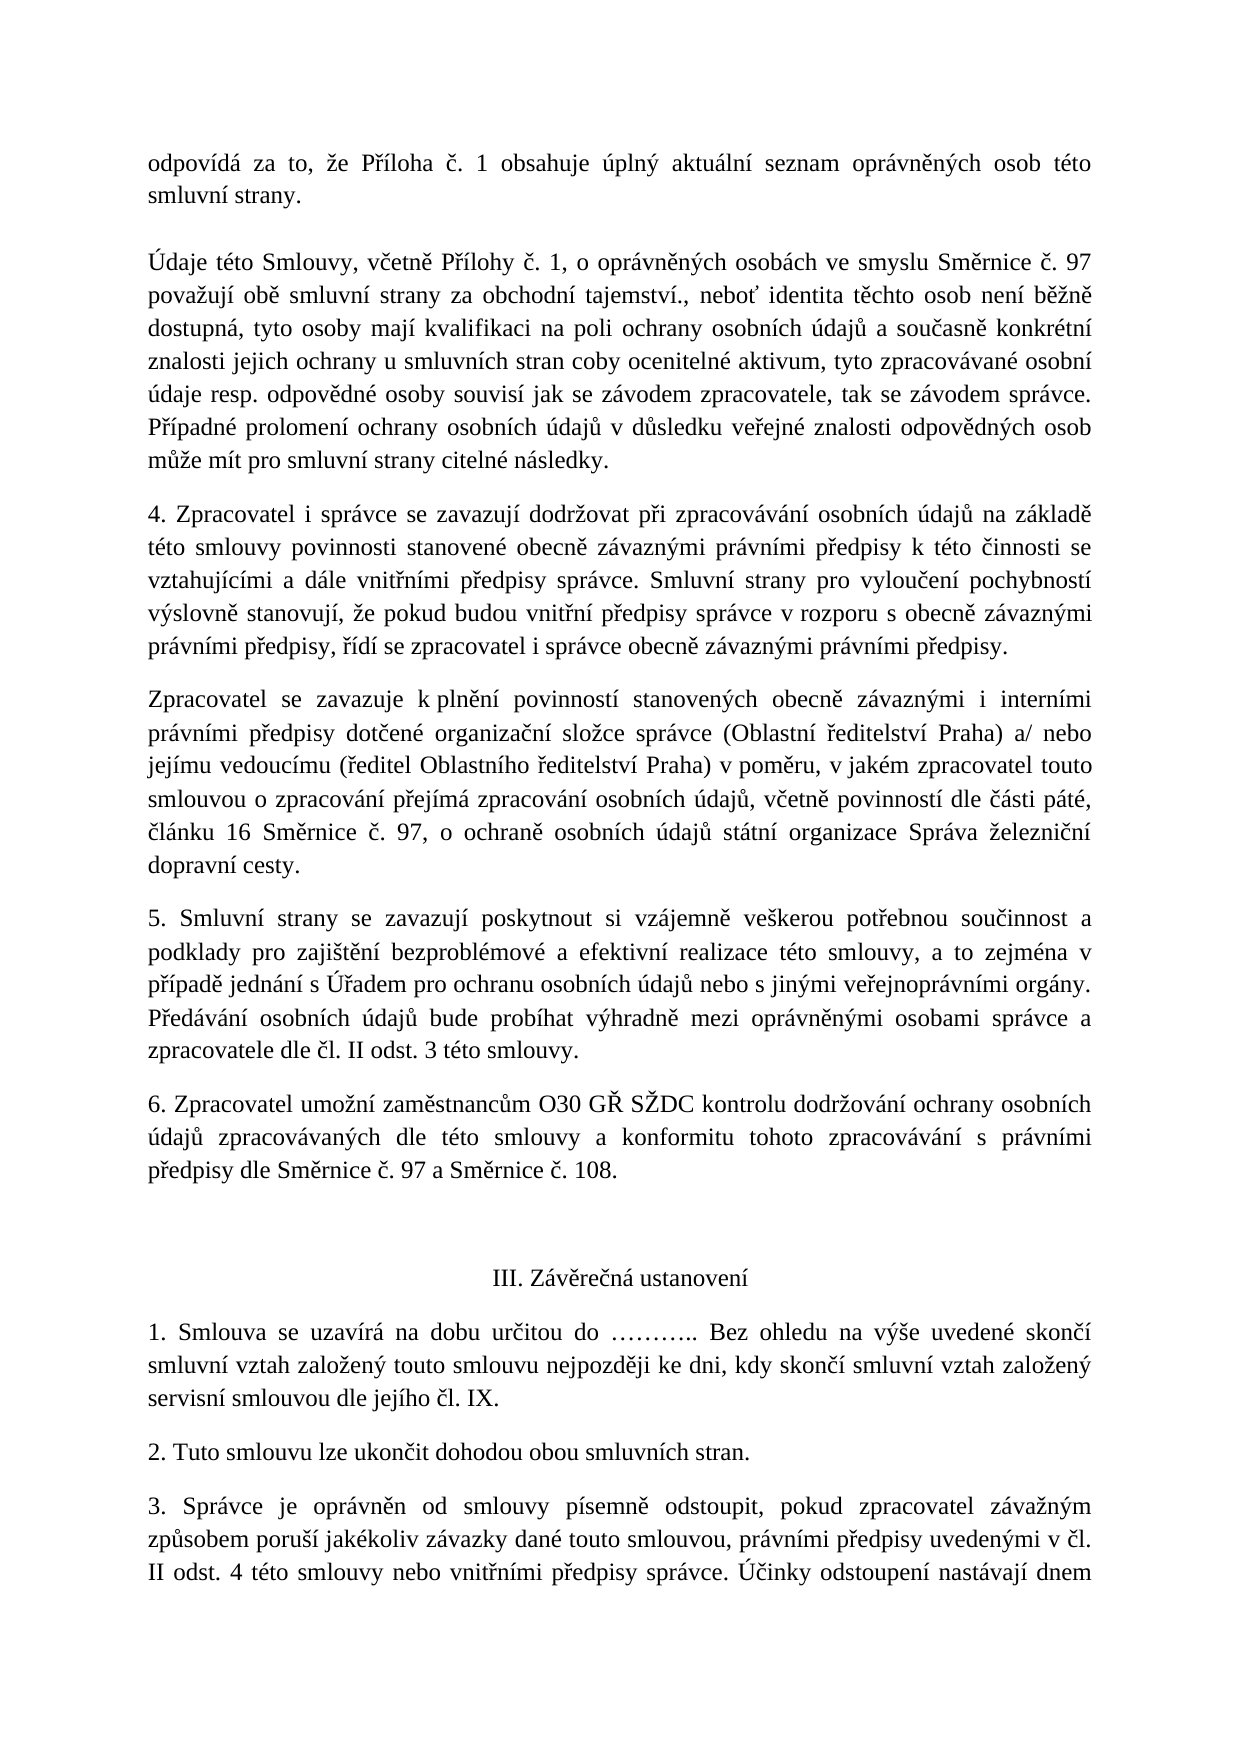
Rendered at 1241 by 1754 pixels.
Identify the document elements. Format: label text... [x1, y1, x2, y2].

text Údaje této Smlouvy, včetně Přílohy č. 1, o oprávněných osobách ve smyslu Směrnice č. 97 považují obě smluvní strany za obchodní tajemství., neboť identita těchto osob není běžně dostupná, tyto osoby mají kvalifikaci na poli ochrany osobních údajů a současně konkrétní znalosti jejich ochrany u smluvních stran coby ocenitelné aktivum, tyto zpracovávané osobní údaje resp. odpovědné osoby souvisí jak se závodem zpracovatele, tak se závodem správce. Případné prolomení ochrany osobních údajů v důsledku veřejné znalosti odpovědných osob může mít pro smluvní strany citelné následky. [148, 247, 1093, 473]
text 2. Tuto smlouvu lze ukončit dohodou obou smluvních stran. [148, 1437, 1093, 1466]
text 6. Zpracovatel umožní zaměstnancům O30 GŘ SŽDC kontrolu dodržování ochrany osobních údajů zpracovávaných dle této smlouvy a konformitu tohoto zpracovávání s právními předpisy dle Směrnice č. 97 a Směrnice č. 108. [148, 1089, 1093, 1184]
text III. Závěrečná ustanovení [148, 1263, 1093, 1292]
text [148, 1491, 1093, 1586]
text Zpracovatel se zavazuje k plnění povinností stanovených obecně závaznými i interními právními předpisy dotčené organizační složce správce (Oblastní ředitelství Praha) a/ nebo jejímu vedoucímu (ředitel Oblastního ředitelství Praha) v poměru, v jakém zpracovatel touto smlouvou o zpracování přejímá zpracování osobních údajů, včetně povinností dle části páté, článku 16 Směrnice č. 97, o ochraně osobních údajů státní organizace Správa železniční dopravní cesty. [148, 684, 1093, 878]
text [148, 148, 1093, 209]
text 5. Smluvní strany se zavazují poskytnout si vzájemně veškerou potřebnou součinnost a podklady pro zajištění bezproblémové a efektivní realizace této smlouvy, a to zejména v případě jednání s Úřadem pro ochranu osobních údajů nebo s jinými veřejnoprávními orgány. Předávání osobních údajů bude probíhat výhradně mezi oprávněnými osobami správce a zpracovatele dle čl. II odst. 3 této smlouvy. [148, 903, 1093, 1064]
text 1. Smlouva se uzavírá na dobu určitou do ……….. Bez ohledu na výše uvedené skončí smluvní vztah založený touto smlouvu nejpozději ke dni, kdy skončí smluvní vztah založený servisní smlouvou dle jejího čl. IX. [148, 1317, 1093, 1412]
text 4. Zpracovatel i správce se zavazují dodržovat při zpracovávání osobních údajů na základě této smlouvy povinnosti stanovené obecně závaznými právními předpisy k této činnosti se vztahujícími a dále vnitřními předpisy správce. Smluvní strany pro vyloučení pochybností výslovně stanovují, že pokud budou vnitřní předpisy správce v rozporu s obecně závaznými právními předpisy, řídí se zpracovatel i správce obecně závaznými právními předpisy. [148, 499, 1093, 659]
